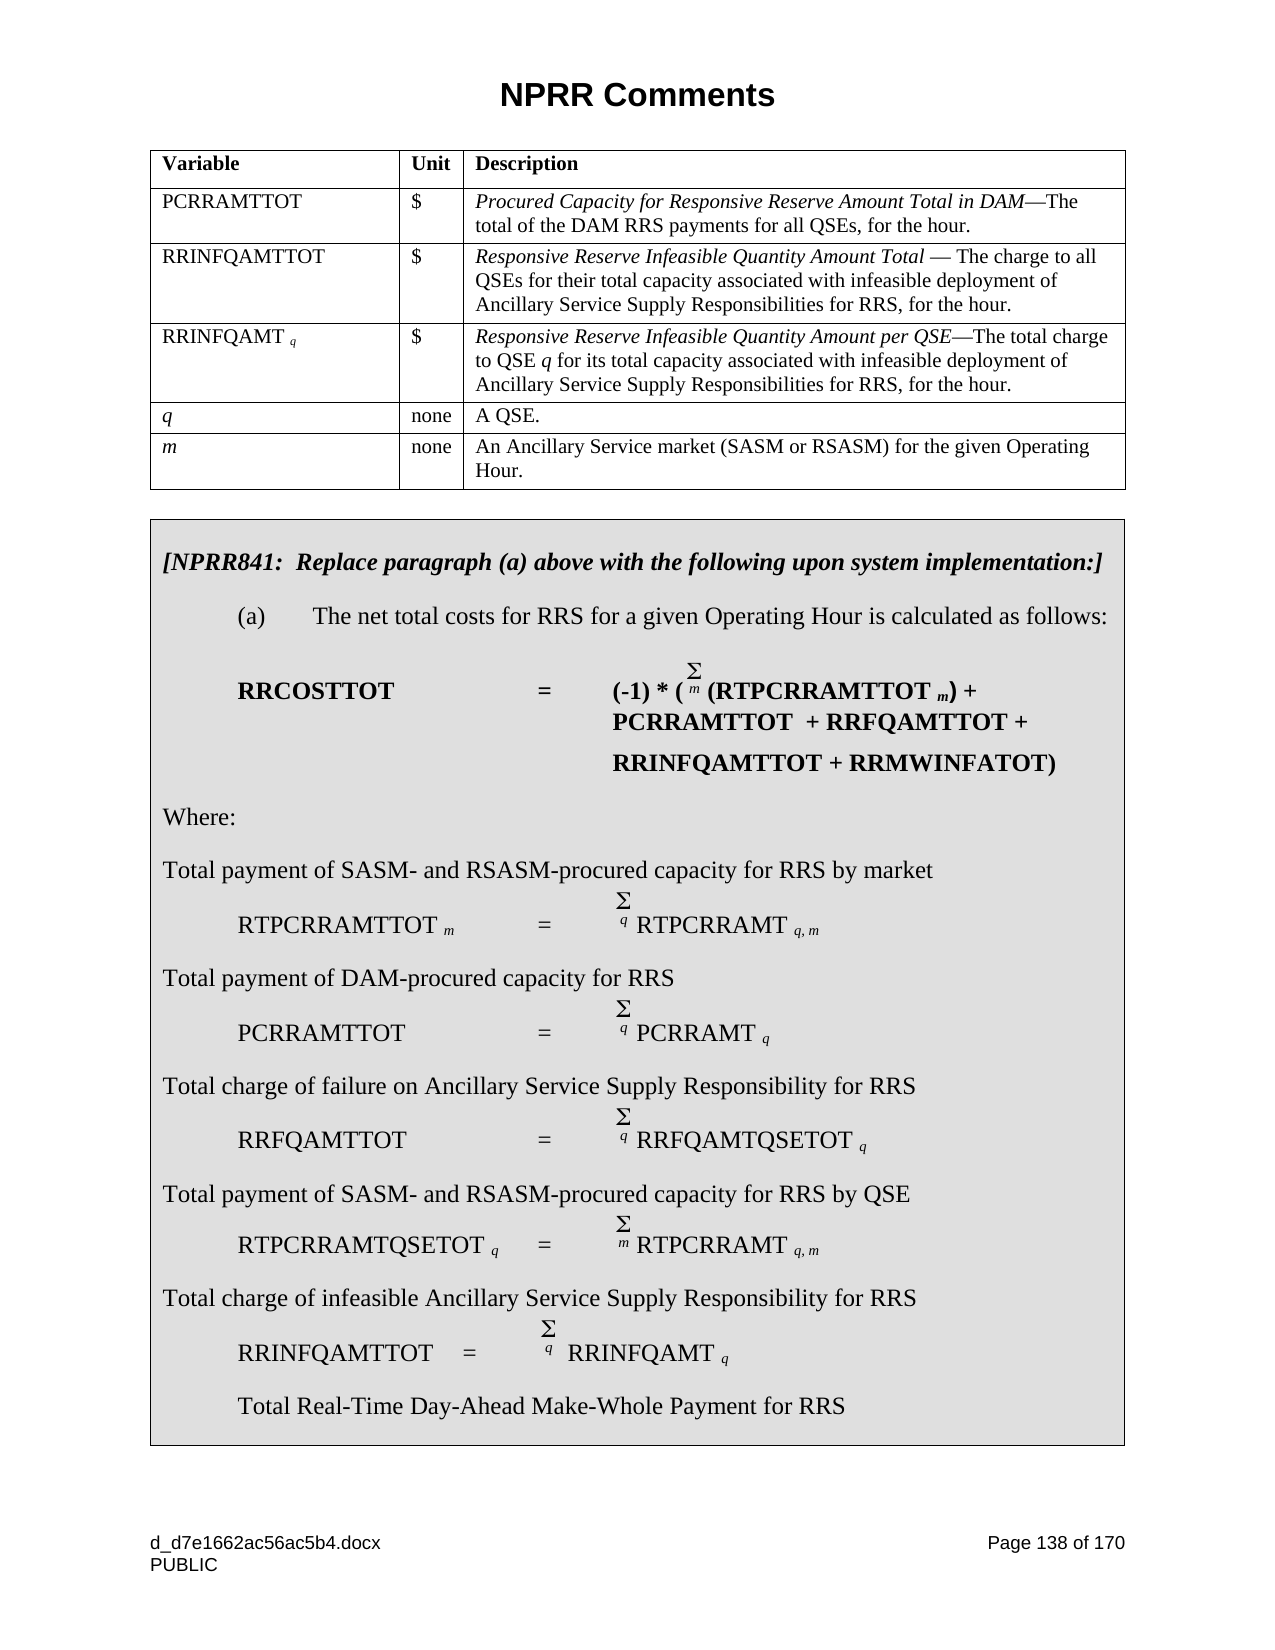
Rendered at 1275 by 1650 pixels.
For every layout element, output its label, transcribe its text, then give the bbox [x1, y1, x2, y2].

table_cell An Ancillary Service market (SASM or RSASM) for the given Operating Hour. [464, 434, 1125, 489]
table_cell $ [400, 324, 463, 402]
table_cell $ [400, 189, 463, 243]
table_cell A QSE. [464, 403, 1125, 433]
table_cell none [400, 434, 463, 489]
table_header Variable [151, 151, 399, 188]
table_cell Responsive Reserve Infeasible Quantity Amount Total — The charge to all QSEs for their total capacity associated with infeasible deployment of Ancillary Service Supply Responsibilities for RRS, for the hour. [464, 244, 1125, 322]
table_cell $ [400, 244, 463, 322]
table_cell q [151, 403, 399, 433]
table_cell m [151, 434, 399, 489]
table_header Unit [400, 151, 463, 188]
table_cell Procured Capacity for Responsive Reserve Amount Total in DAM—The total of the DAM RRS payments for all QSEs, for the hour. [464, 189, 1125, 243]
table_cell PCRRAMTTOT [151, 189, 399, 243]
table_cell RRINFQAMTTOT [151, 244, 399, 322]
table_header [151, 520, 1124, 1445]
table_cell RRINFQAMT q [151, 324, 399, 402]
table_cell none [400, 403, 463, 433]
table_cell Responsive Reserve Infeasible Quantity Amount per QSE—The total charge to QSE q for its total capacity associated with infeasible deployment of Ancillary Service Supply Responsibilities for RRS, for the hour. [464, 324, 1125, 402]
table_header Description [464, 151, 1125, 188]
